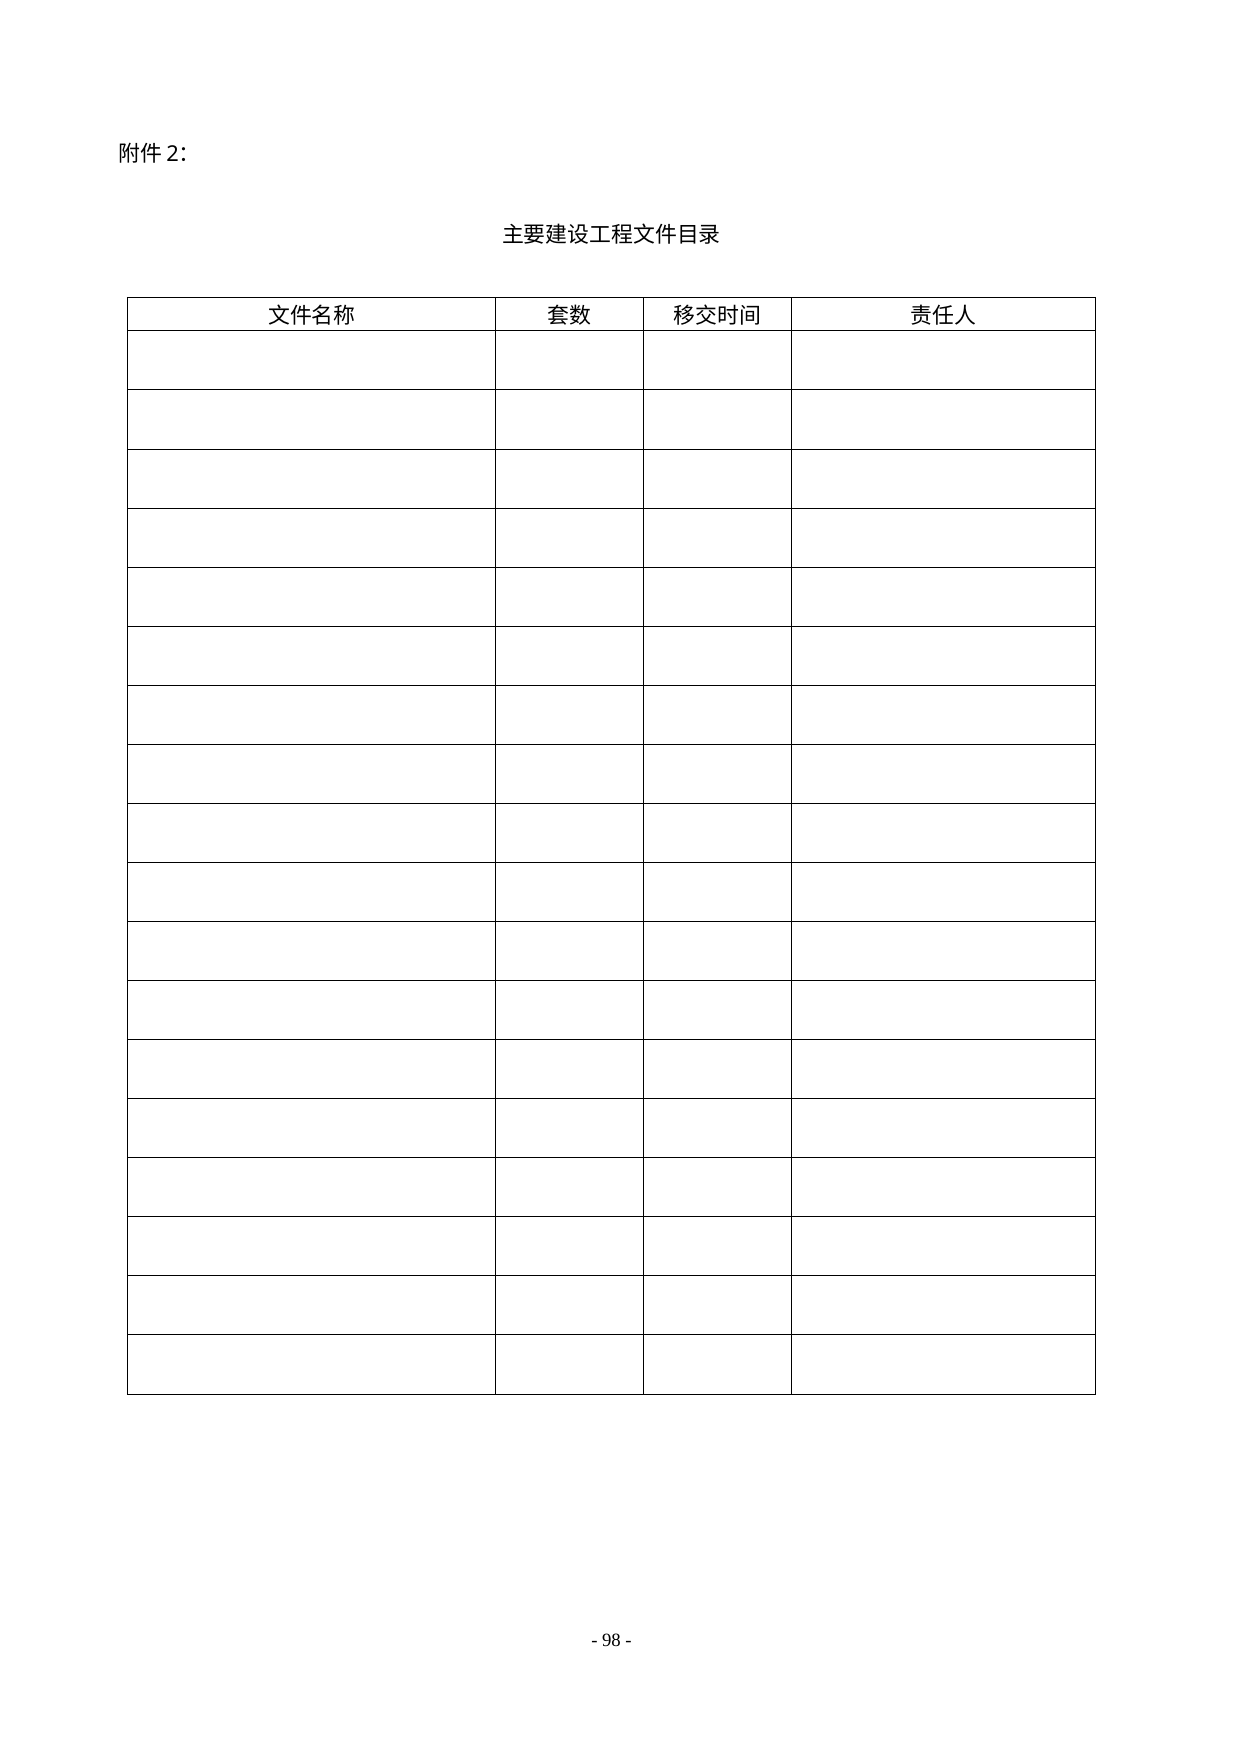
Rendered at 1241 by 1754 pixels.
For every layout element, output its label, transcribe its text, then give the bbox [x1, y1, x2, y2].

table_cell [128, 804, 495, 862]
table_header 移交时间 [644, 298, 791, 330]
table_cell [792, 981, 1095, 1039]
table_cell [644, 331, 791, 389]
table_cell [792, 1099, 1095, 1157]
table_cell [128, 686, 495, 744]
table_cell [792, 1040, 1095, 1098]
table_cell [792, 1217, 1095, 1275]
table_cell [644, 509, 791, 567]
table_cell [644, 745, 791, 803]
table_cell [496, 390, 643, 448]
table_cell [496, 981, 643, 1039]
table_cell [792, 450, 1095, 507]
table_cell [128, 568, 495, 626]
table_cell [128, 922, 495, 980]
table_header 文件名称 [128, 298, 495, 330]
table_cell [792, 804, 1095, 862]
table_cell [792, 1158, 1095, 1216]
table_cell [644, 627, 791, 685]
table_cell [496, 686, 643, 744]
table_cell [644, 863, 791, 921]
table_cell [496, 1335, 643, 1393]
table_cell [496, 1158, 643, 1216]
table_cell [496, 568, 643, 626]
table_cell [792, 686, 1095, 744]
table_cell [644, 1158, 791, 1216]
table_cell [644, 1217, 791, 1275]
table_cell [496, 922, 643, 980]
table_header 套数 [496, 298, 643, 330]
table_cell [792, 1335, 1095, 1393]
table_cell [644, 390, 791, 448]
table_cell [792, 627, 1095, 685]
table_cell [128, 627, 495, 685]
table_cell [496, 627, 643, 685]
table_cell [128, 1335, 495, 1393]
table_cell [128, 1099, 495, 1157]
table_cell [644, 1099, 791, 1157]
table_cell [792, 509, 1095, 567]
table_cell [128, 1217, 495, 1275]
table_cell [128, 1158, 495, 1216]
text 附件2： [118, 136, 1104, 168]
table_cell [496, 331, 643, 389]
table_cell [496, 863, 643, 921]
table_cell [792, 331, 1095, 389]
table_cell [128, 390, 495, 448]
table_cell [496, 450, 643, 507]
table_cell [792, 390, 1095, 448]
table_cell [644, 981, 791, 1039]
table_cell [644, 1040, 791, 1098]
table_cell [792, 745, 1095, 803]
table_cell [644, 804, 791, 862]
table_cell [128, 745, 495, 803]
table_cell [792, 568, 1095, 626]
table_cell [792, 863, 1095, 921]
table_cell [496, 745, 643, 803]
table_header 责任人 [792, 298, 1095, 330]
table_cell [496, 509, 643, 567]
table_cell [496, 1217, 643, 1275]
table_cell [128, 331, 495, 389]
text 主要建设工程文件目录 [118, 216, 1104, 249]
table_cell [128, 509, 495, 567]
table_cell [128, 1276, 495, 1334]
table_cell [496, 1040, 643, 1098]
table_cell [496, 1099, 643, 1157]
table_cell [496, 1276, 643, 1334]
table_cell [792, 1276, 1095, 1334]
table_cell [128, 863, 495, 921]
table_cell [128, 1040, 495, 1098]
table_cell [792, 922, 1095, 980]
table_cell [644, 686, 791, 744]
table_cell [644, 450, 791, 507]
table_cell [128, 450, 495, 507]
table_cell [644, 1276, 791, 1334]
table_cell [644, 1335, 791, 1393]
table_cell [128, 981, 495, 1039]
table_cell [644, 568, 791, 626]
table_cell [644, 922, 791, 980]
table_cell [496, 804, 643, 862]
